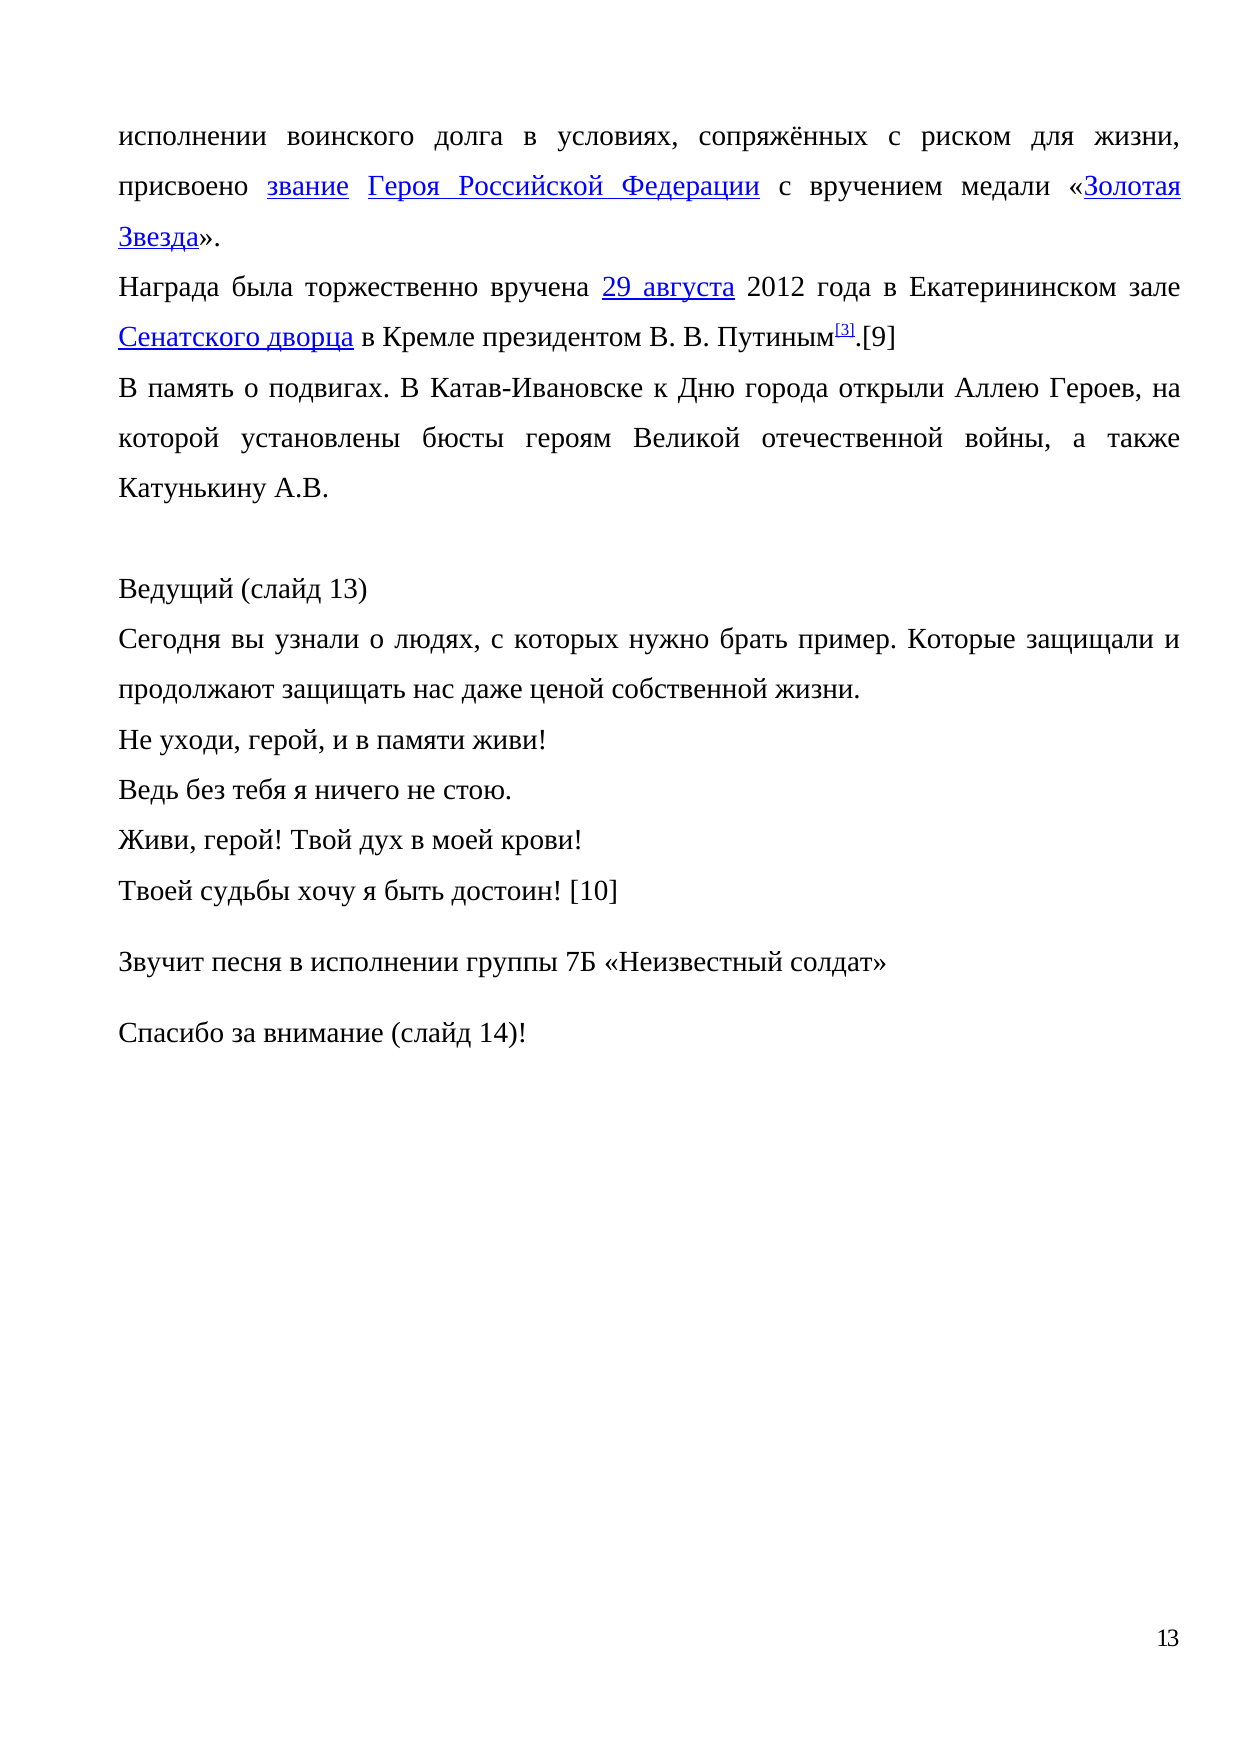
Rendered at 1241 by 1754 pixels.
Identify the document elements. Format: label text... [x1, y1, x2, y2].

text Спасибо за внимание (слайд 14)! [118, 1015, 1181, 1092]
text Звучит песня в исполнении группы 7Б «Неизвестный солдат» [118, 944, 1181, 977]
text Ведущий (слайд 13) [118, 571, 1181, 604]
text В память о подвигах. В Катав-Ивановске к Дню города открыли Аллею Героев, на которой установлены бюсты героям Великой отечественной войны, а также Катунькину А.В. [118, 370, 1181, 504]
text Награда была торжественно вручена 29 августа 2012 года в Екатерининском зале Сенатского дворца в Кремле президентом В. В. Путиным[3].[9] [118, 269, 1181, 353]
text Сегодня вы узнали о людях, с которых нужно брать пример. Которые защищали и продолжают защищать нас даже ценой собственной жизни. [118, 621, 1181, 705]
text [118, 118, 1181, 252]
text Не уходи, герой, и в памяти живи! Ведь без тебя я ничего не стою. Живи, герой! Твой дух в моей крови! Твоей судьбы хочу я быть достоин! [10] [118, 722, 1181, 906]
